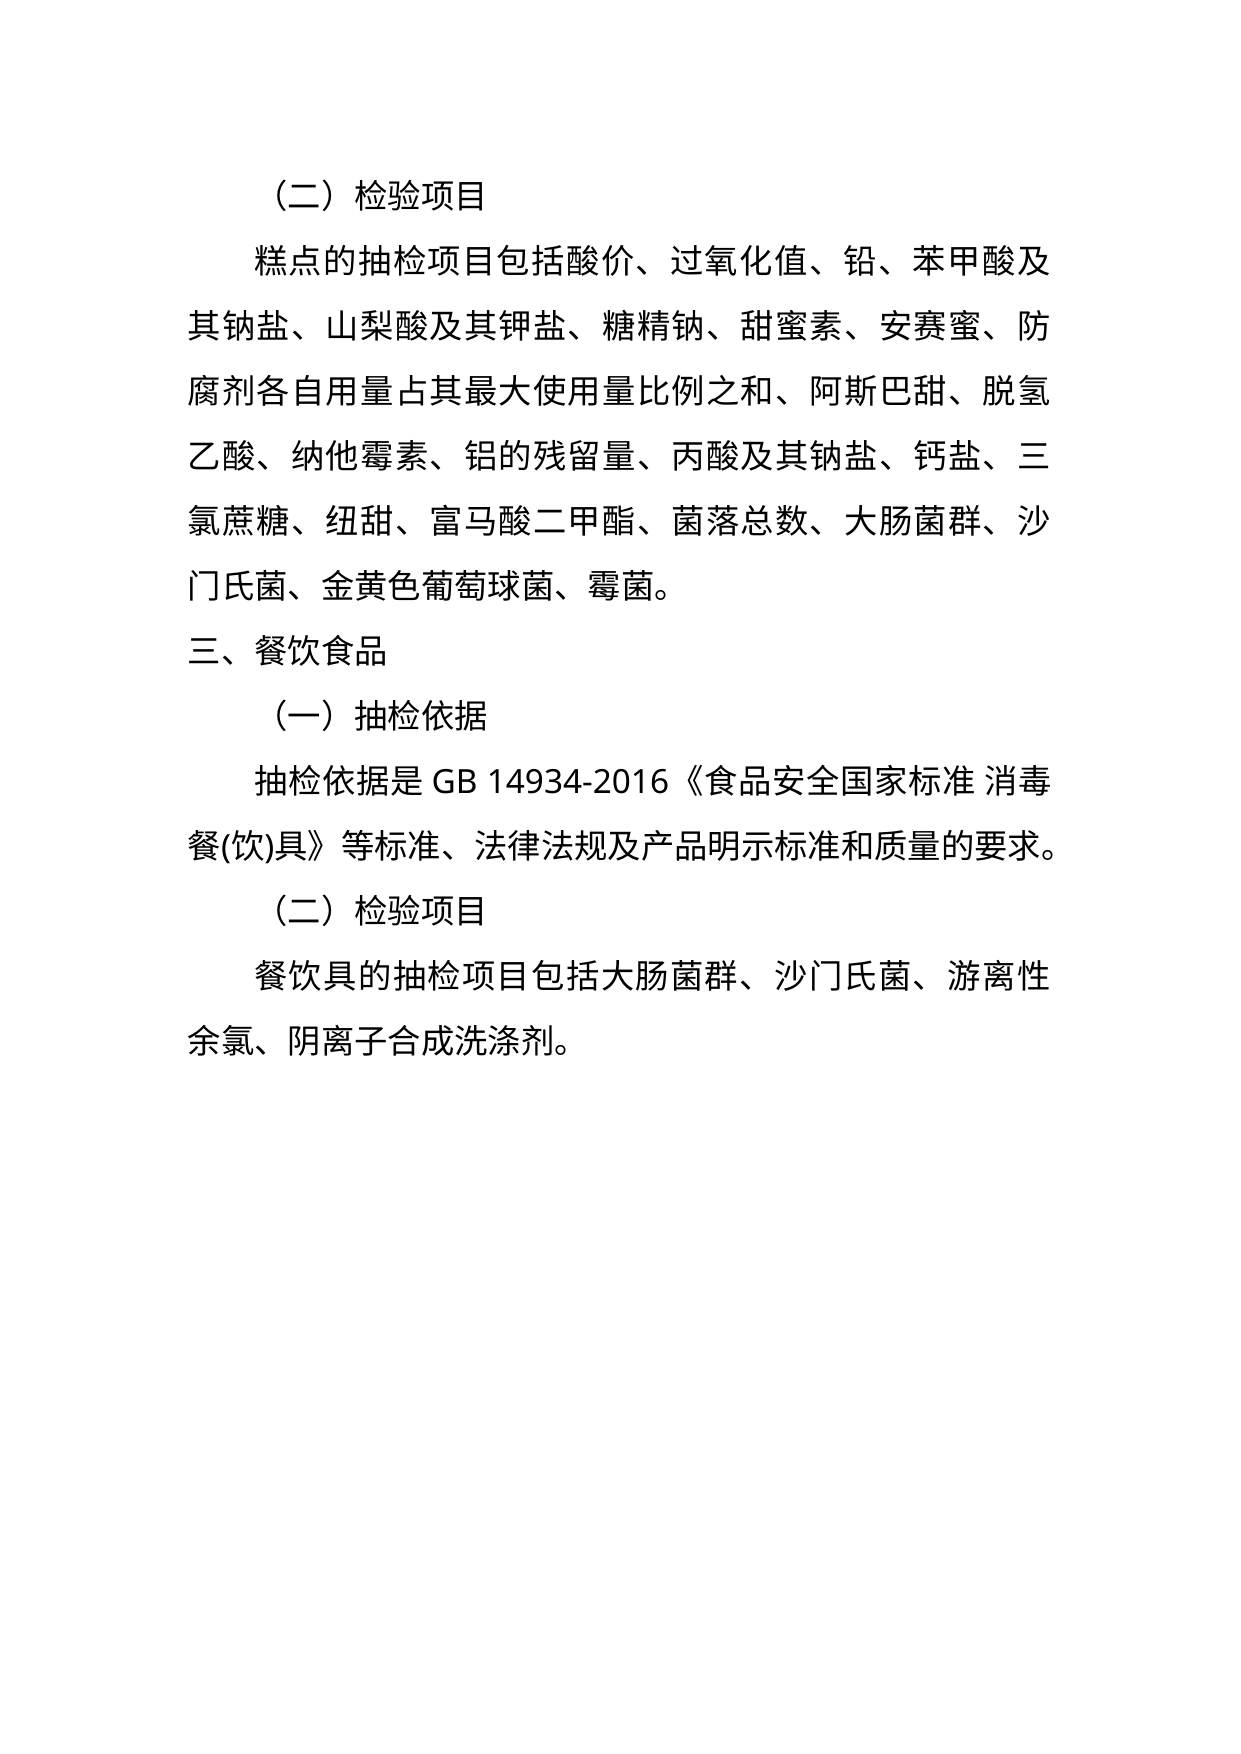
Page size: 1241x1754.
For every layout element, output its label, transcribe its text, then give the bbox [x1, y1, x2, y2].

text 糕点的抽检项目包括酸价、过氧化值、铅、苯甲酸及其钠盐、山梨酸及其钾盐、糖精钠、甜蜜素、安赛蜜、防腐剂各自用量占其最大使用量比例之和、阿斯巴甜、脱氢乙酸、纳他霉素、铝的残留量、丙酸及其钠盐、钙盐、三氯蔗糖、纽甜、富马酸二甲酯、菌落总数、大肠菌群、沙门氏菌、金黄色葡萄球菌、霉菌。 [187, 227, 1053, 617]
text （二）检验项目 [187, 877, 1053, 942]
text 抽检依据是GB 14934-2016《食品安全国家标准 消毒餐(饮)具》等标准、法律法规及产品明示标准和质量的要求。 [187, 747, 1053, 877]
list 餐饮食品 [187, 617, 1053, 682]
text （二）检验项目 [187, 162, 1053, 227]
text （一）抽检依据 [187, 682, 1053, 747]
text 餐饮具的抽检项目包括大肠菌群、沙门氏菌、游离性余氯、阴离子合成洗涤剂。 [187, 942, 1053, 1072]
